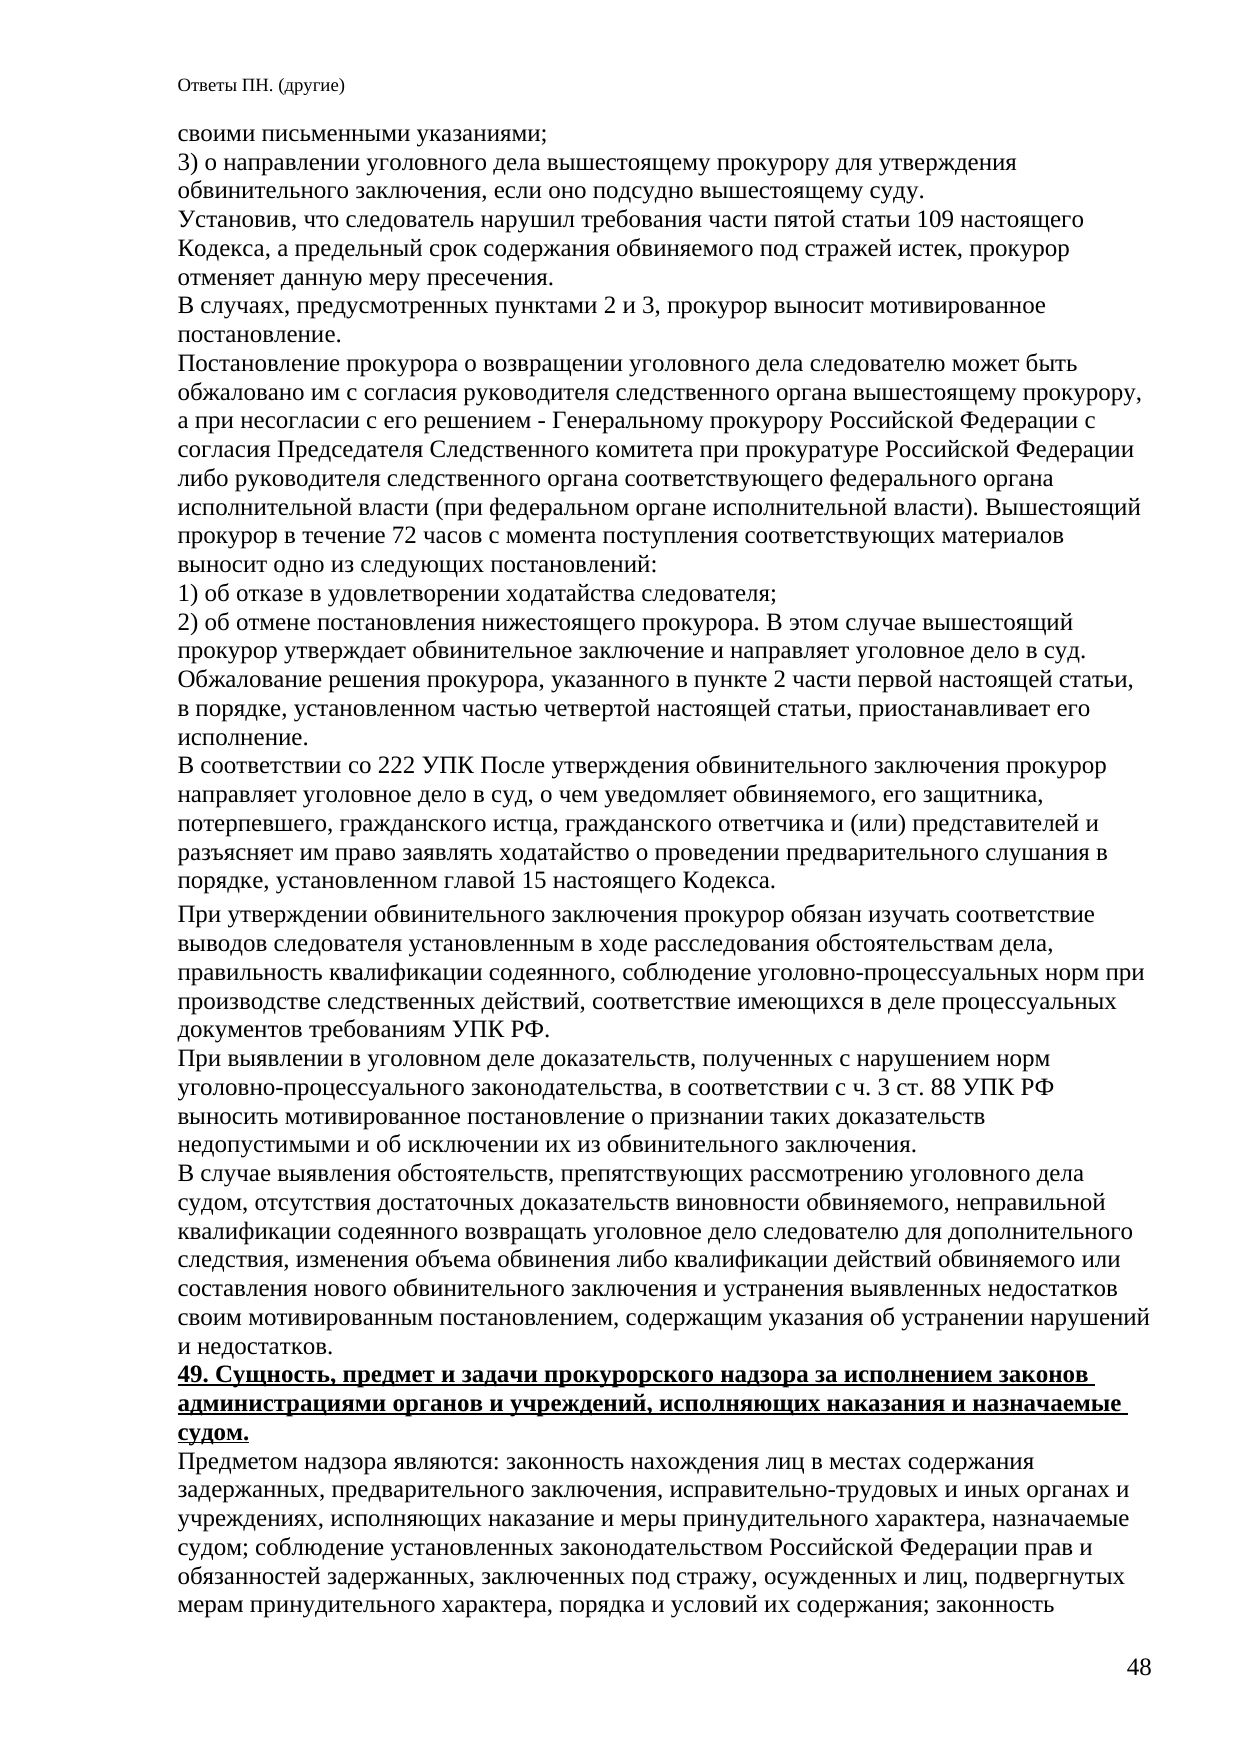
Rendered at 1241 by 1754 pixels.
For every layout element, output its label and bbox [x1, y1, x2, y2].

text [177, 118, 1152, 894]
text [177, 899, 1152, 1618]
